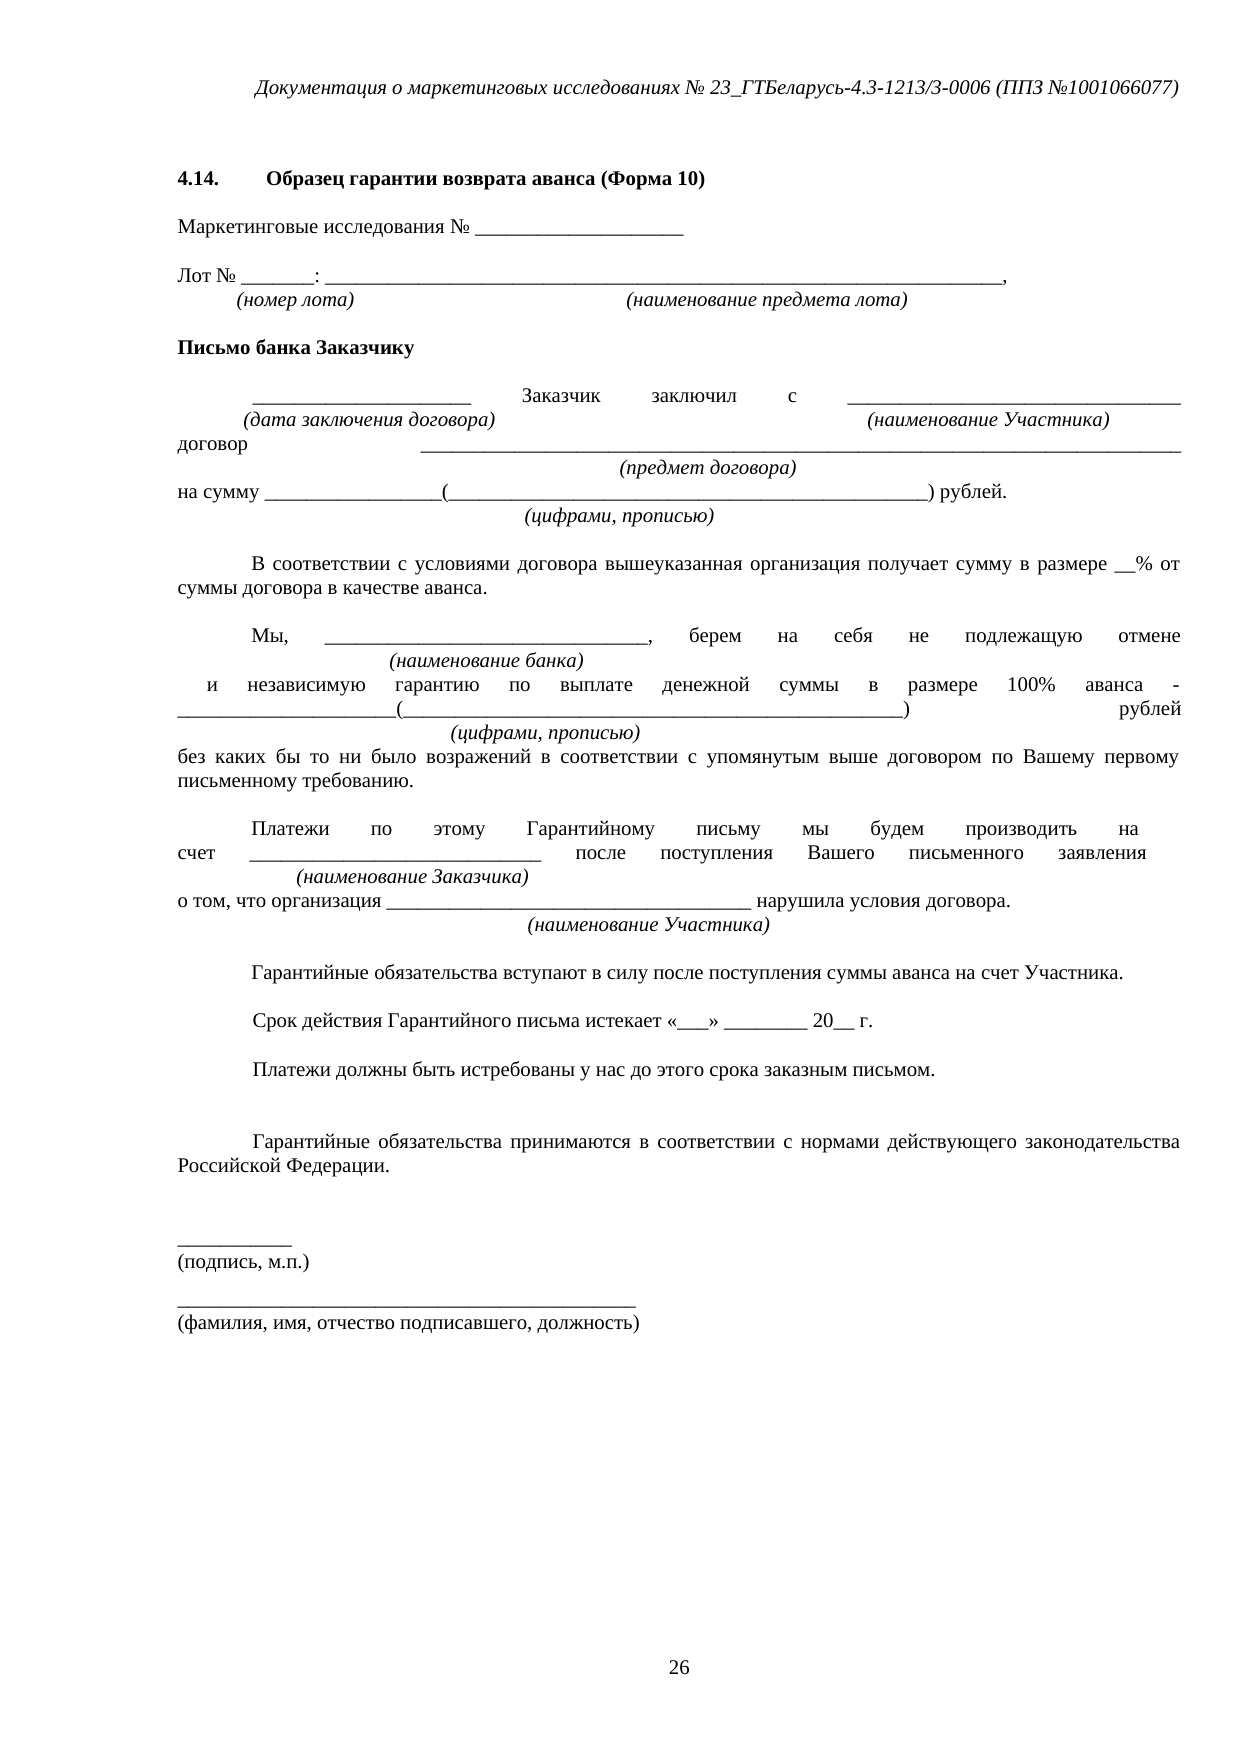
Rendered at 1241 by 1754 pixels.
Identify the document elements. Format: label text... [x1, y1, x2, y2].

text Гарантийные обязательства принимаются в соответствии с нормами действующего законодательства Российской Федерации. [177, 1129, 1181, 1177]
text Мы, _______________________________, берем на себя не подлежащую отмене (наименование банка) [177, 623, 1181, 672]
text ____________________________________________ [177, 1286, 1181, 1310]
list Образец гарантии возврата аванса (Форма 10) [177, 166, 1181, 190]
text (подпись, м.п.) [177, 1249, 1181, 1273]
text (фамилия, имя, отчество подписавшего, должность) [177, 1310, 1181, 1334]
text Лот № _______: _________________________________________________________________, [177, 262, 1181, 287]
text Маркетинговые исследования № ____________________ [177, 214, 1181, 238]
text договор _________________________________________________________________________ (предмет договора) [177, 431, 1181, 479]
text ___________ [177, 1225, 1181, 1249]
text без каких бы то ни было возражений в соответствии с упомянутым выше договором по Вашему первому письменному требованию. [177, 744, 1181, 792]
text на сумму _________________(______________________________________________) рублей. [177, 479, 1181, 503]
text В соответствии с условиями договора вышеуказанная организация получает сумму в размере __% от суммы договора в качестве аванса. [177, 551, 1181, 599]
text (номер лота) (наименование предмета лота) [177, 287, 1181, 311]
text _____________________ Заказчик заключил с ________________________________ (дата заключения договора) (наименование Участника) [177, 383, 1181, 431]
text о том, что организация ___________________________________ нарушила условия договора. [177, 888, 1181, 912]
text Гарантийные обязательства вступают в силу после поступления суммы аванса на счет Участника. [177, 960, 1181, 984]
text и независимую гарантию по выплате денежной суммы в размере 100% аванса - _____________________(________________________________________________) рублей (цифрами, прописью) [177, 672, 1181, 744]
text Платежи должны быть истребованы у нас до этого срока заказным письмом. [177, 1057, 1181, 1081]
text Платежи по этому Гарантийному письму мы будем производить на счет ____________________________ после поступления Вашего письменного заявления (наименование Заказчика) [177, 816, 1181, 888]
text (цифрами, прописью) [177, 503, 1181, 527]
text (наименование Участника) [177, 912, 1181, 936]
text Срок действия Гарантийного письма истекает «___» ________ 20__ г. [177, 1008, 1181, 1032]
text Письмо банка Заказчику [177, 335, 1181, 359]
